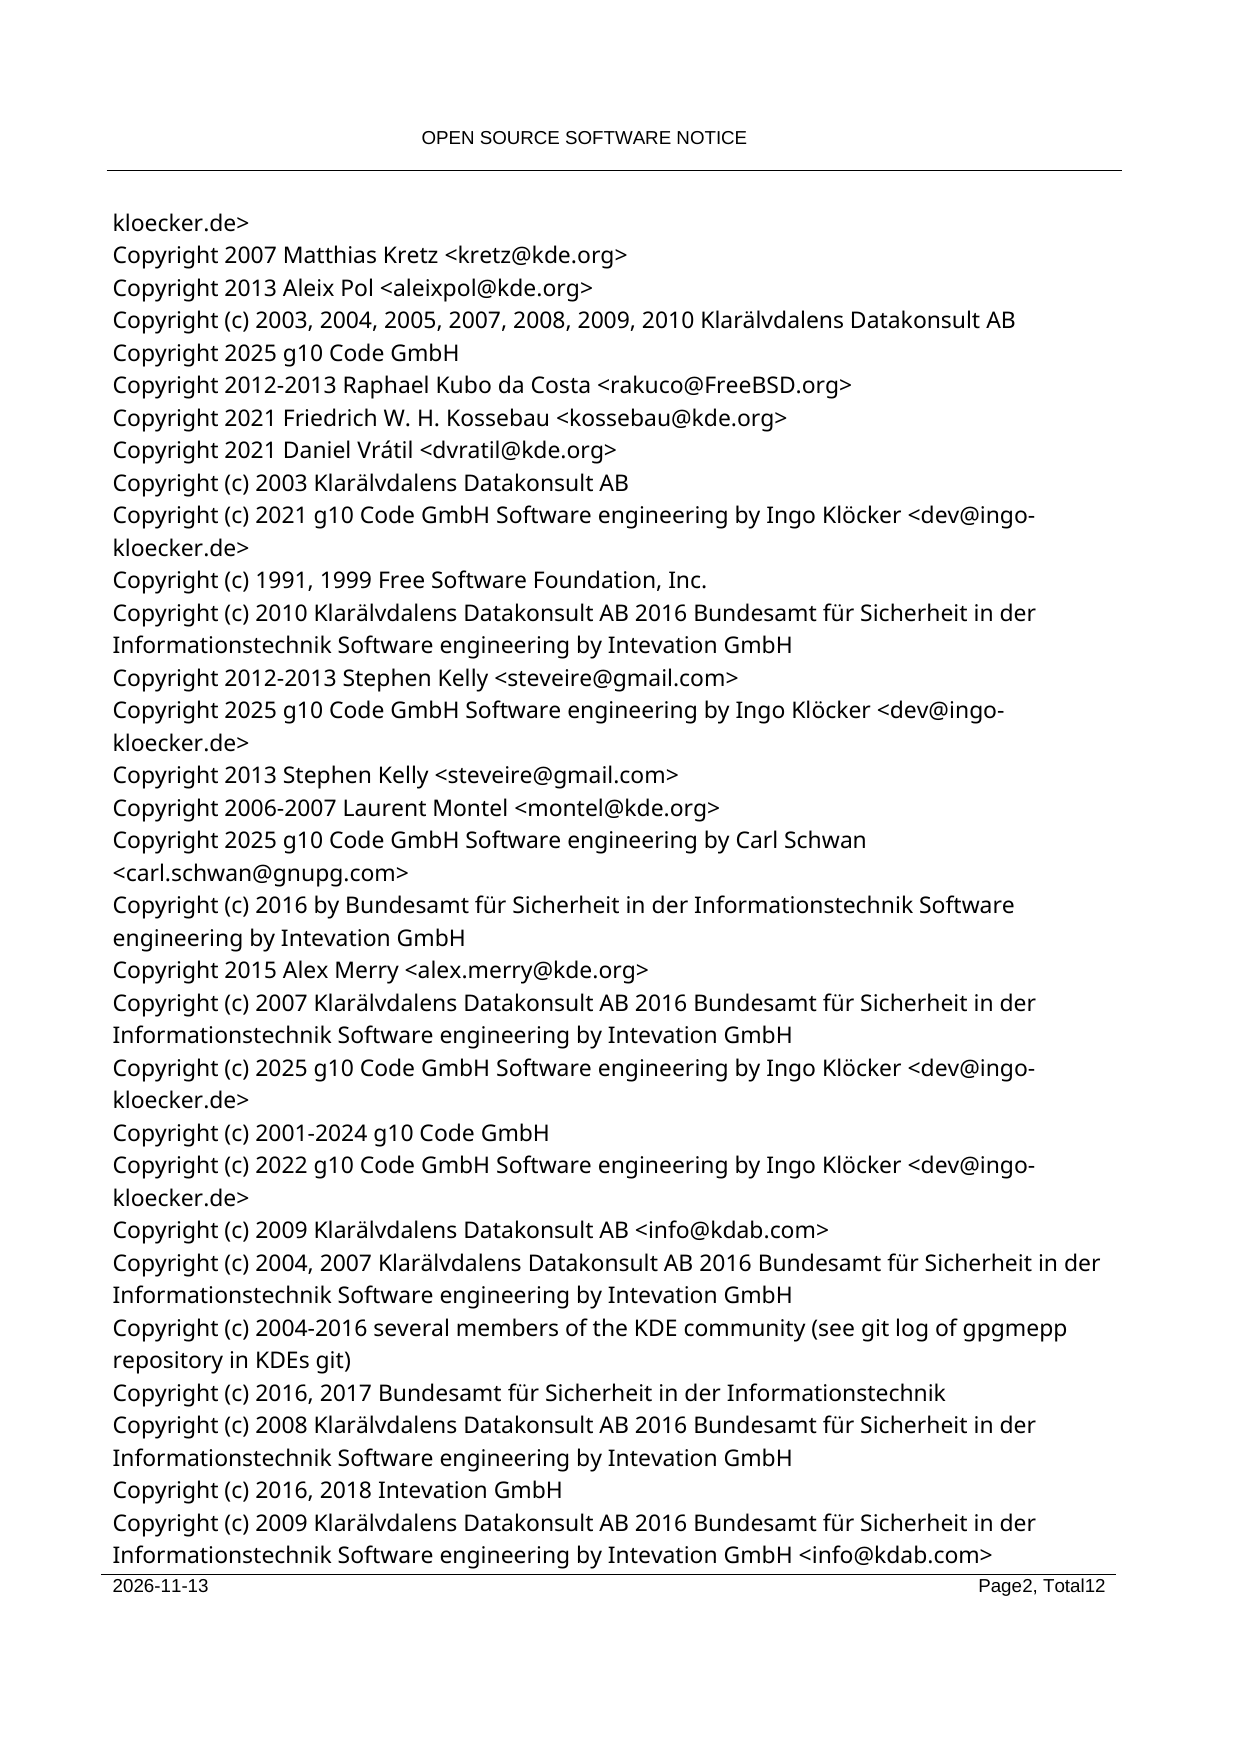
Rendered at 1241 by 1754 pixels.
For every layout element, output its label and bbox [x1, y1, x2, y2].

text [112, 206, 1128, 1571]
